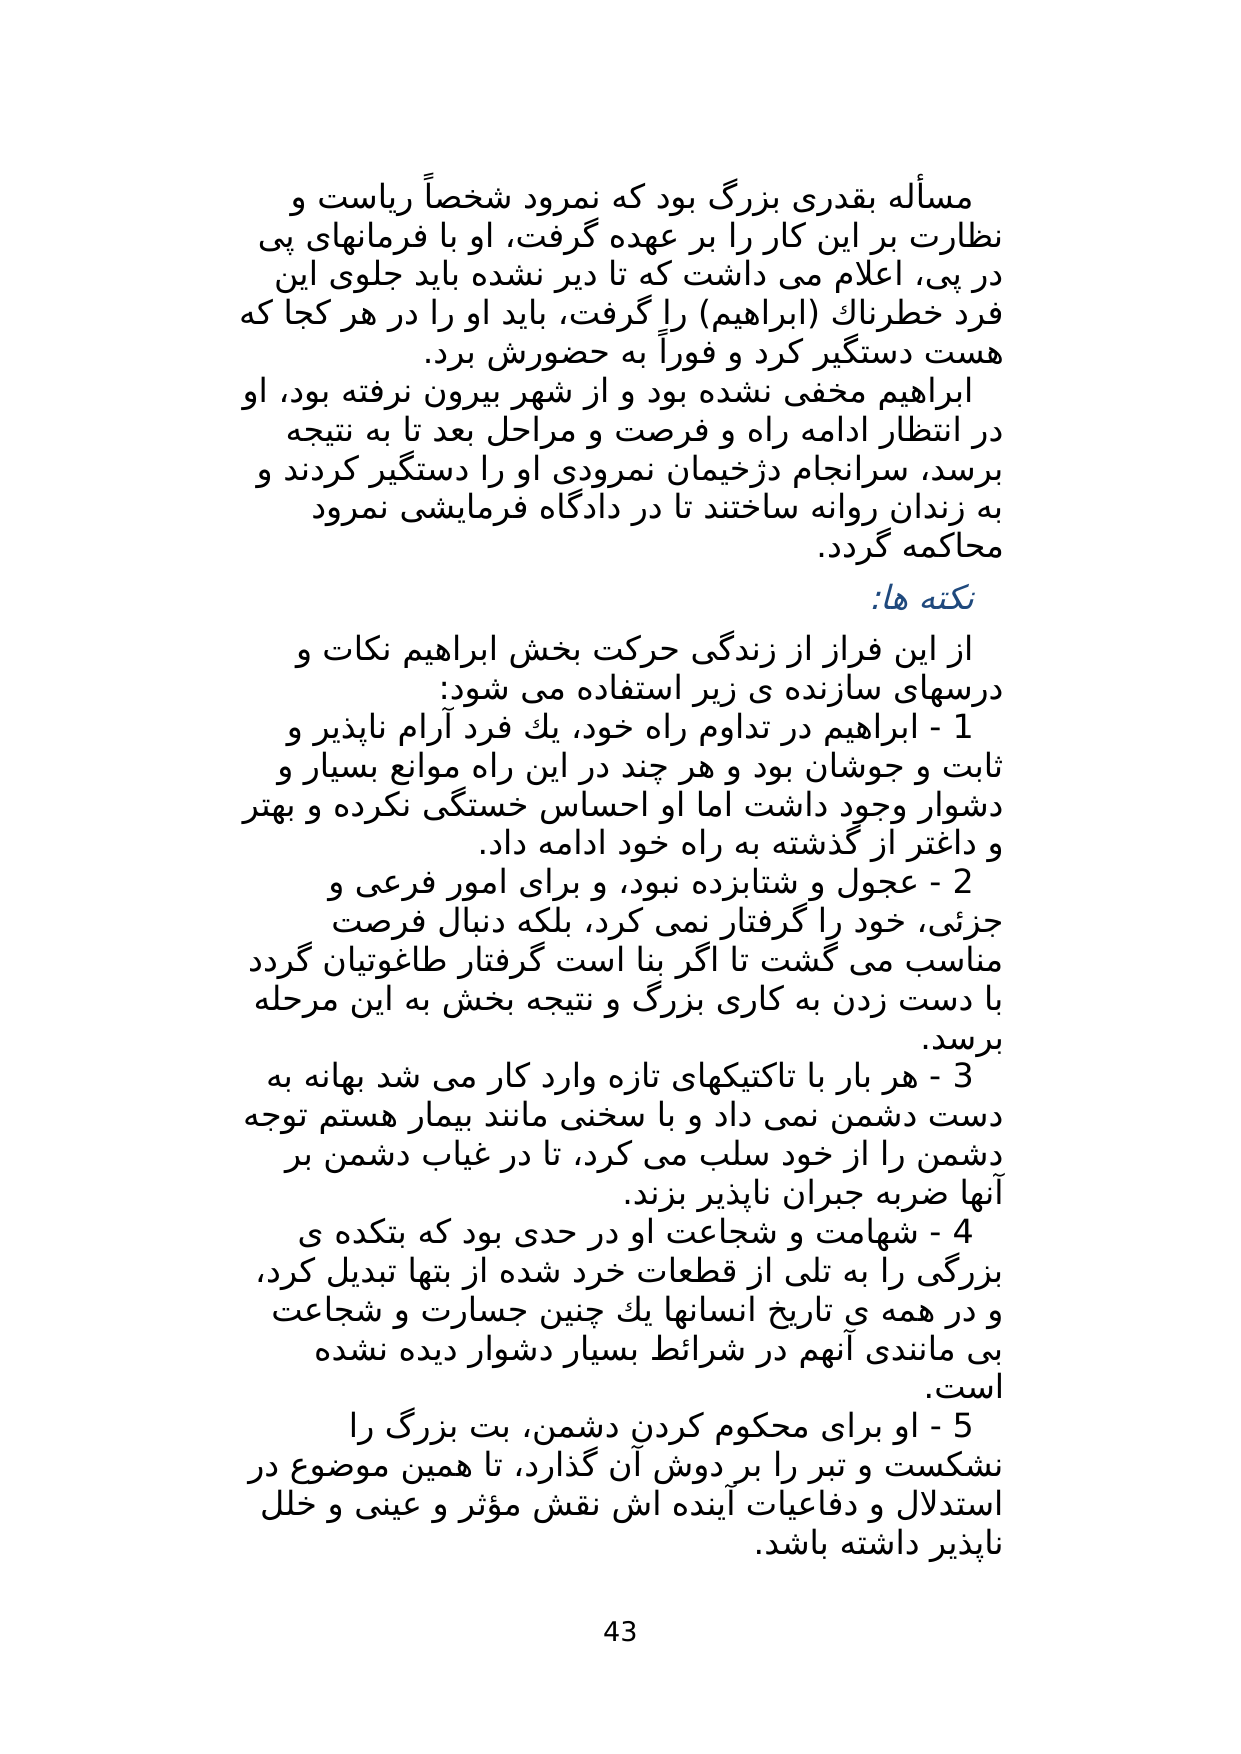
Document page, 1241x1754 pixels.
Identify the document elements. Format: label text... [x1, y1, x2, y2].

text از اين فراز از زندگى حركت بخش ابراهيم نكات و درسهاى سازنده ى زير استفاده مى شود: [236, 629, 1004, 707]
text 1 - ابراهيم در تداوم راه خود، يك فرد آرام ناپذير و ثابت و جوشان بود و هر چند در اين راه موانع بسيار و دشوار وجود داشت اما او احساس خستگى نكرده و بهتر و داغتر از گذشته به راه خود ادامه داد. [236, 707, 1004, 863]
text مسأله بقدرى بزرگ بود كه نمرود شخصاً رياست و نظارت بر اين كار را بر عهده گرفت، او با فرمانهاى پى در پى، اعلام مى داشت كه تا دير نشده بايد جلوى اين فرد خطرناك (ابراهيم) را گرفت، بايد او را در هر كجا كه هست دستگير كرد و فوراً به حضورش برد. [236, 177, 1004, 371]
text 3 - هر بار با تاكتيكهاى تازه وارد كار مى شد بهانه به دست دشمن نمى داد و با سخنى مانند بيمار هستم توجه دشمن را از خود سلب مى كرد، تا در غياب دشمن بر آنها ضربه جبران ناپذير بزند. [236, 1057, 1004, 1212]
text 5 - او براى محكوم كردن دشمن، بت بزرگ را نشكست و تبر را بر دوش آن گذارد، تا همين موضوع در استدلال و دفاعيات آينده اش نقش مؤثر و عينى و خلل ناپذير داشته باشد. [236, 1407, 1004, 1562]
subtitle نكته ها: [236, 578, 1004, 617]
text 2 - عجول و شتابزده نبود، و براى امور فرعى و جزئى، خود را گرفتار نمى كرد، بلكه دنبال فرصت مناسب مى گشت تا اگر بنا است گرفتار طاغوتيان گردد با دست زدن به كارى بزرگ و نتيجه بخش به اين مرحله برسد. [236, 863, 1004, 1057]
text 4 - شهامت و شجاعت او در حدى بود كه بتكده ى بزرگى را به تلى از قطعات خرد شده از بتها تبديل كرد، و در همه ى تاريخ انسانها يك چنين جسارت و شجاعت بى مانندى آنهم در شرائط بسيار دشوار ديده نشده است. [236, 1212, 1004, 1407]
text ابراهيم مخفى نشده بود و از شهر بيرون نرفته بود، او در انتظار ادامه راه و فرصت و مراحل بعد تا به نتيجه برسد، سرانجام دژخيمان نمرودى او را دستگير كردند و به زندان روانه ساختند تا در دادگاه فرمايشى نمرود محاكمه گردد. [236, 371, 1004, 566]
